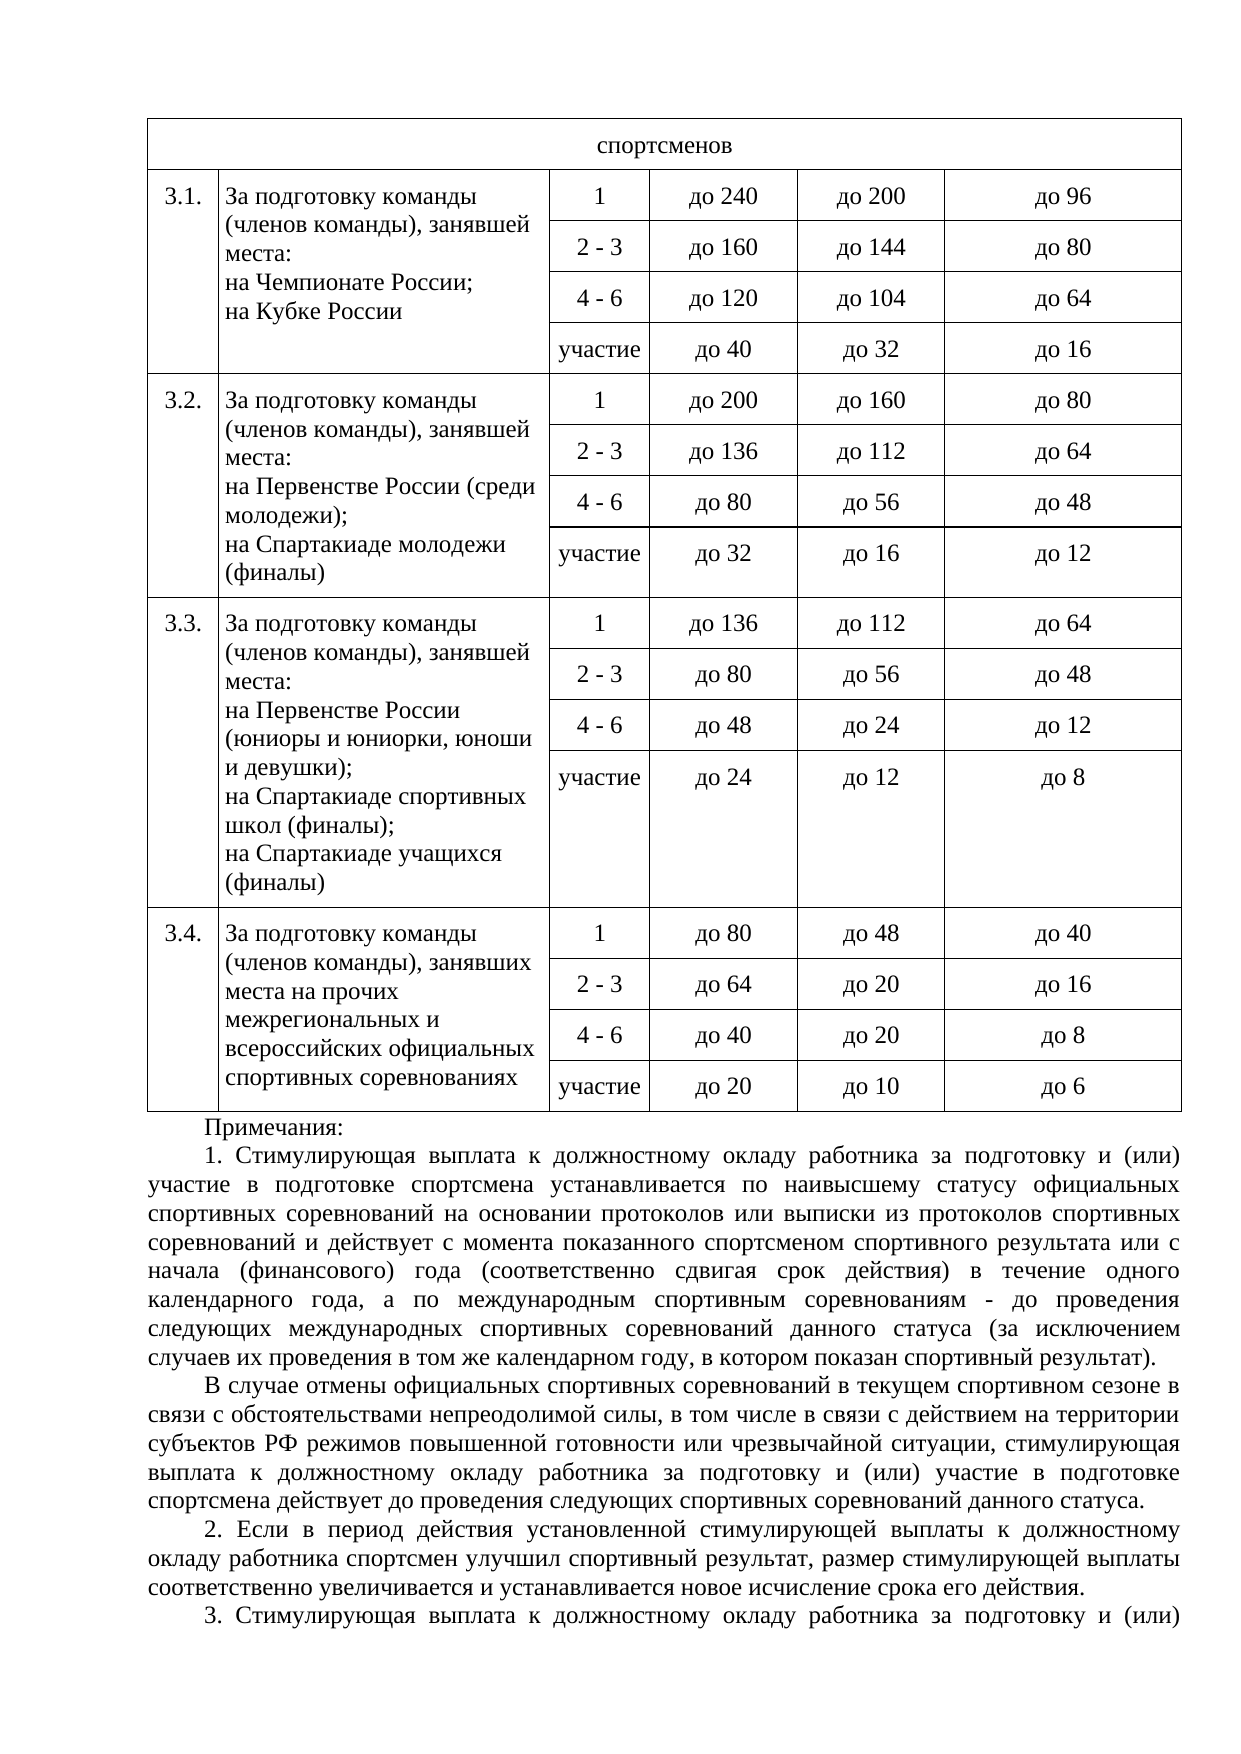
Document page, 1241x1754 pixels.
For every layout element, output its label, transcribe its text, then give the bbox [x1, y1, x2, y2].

table_cell 4 - 6 [550, 1010, 649, 1060]
table_cell 4 - 6 [550, 476, 649, 526]
table_cell до 48 [798, 908, 944, 958]
table_cell до 200 [650, 374, 797, 424]
table_cell до 64 [945, 425, 1181, 475]
text 2. Если в период действия установленной стимулирующей выплаты к должностному окладу работника спортсмен улучшил спортивный результат, размер стимулирующей выплаты соответственно увеличивается и устанавливается новое исчисление срока его действия. [148, 1514, 1181, 1601]
table_cell участие [550, 528, 649, 597]
table_cell до 80 [650, 649, 797, 699]
table_cell до 240 [650, 170, 797, 220]
table_cell За подготовку команды (членов команды), занявших места на прочих межрегиональных и всероссийских официальных спортивных соревнованиях [219, 908, 549, 1111]
table_cell За подготовку команды (членов команды), занявшей места: на Первенстве России (юниоры и юниорки, юноши и девушки); на Спартакиаде спортивных школ (финалы); на Спартакиаде учащихся (финалы) [219, 598, 549, 907]
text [148, 1601, 1181, 1629]
table_cell 3.1. [148, 170, 218, 373]
table_cell до 80 [650, 908, 797, 958]
table_cell 1 [550, 374, 649, 424]
table_cell 2 - 3 [550, 221, 649, 271]
table_cell до 40 [650, 323, 797, 373]
text Примечания: [148, 1112, 1181, 1141]
table_cell до 10 [798, 1061, 944, 1111]
table_cell 2 - 3 [550, 649, 649, 699]
table_cell до 40 [945, 908, 1181, 958]
table_cell до 16 [945, 323, 1181, 373]
table_cell до 48 [650, 700, 797, 750]
table_cell до 64 [650, 959, 797, 1009]
table_cell до 112 [798, 598, 944, 648]
table_cell до 48 [945, 649, 1181, 699]
table_cell до 200 [798, 170, 944, 220]
table_cell 1 [550, 598, 649, 648]
table_cell 2 - 3 [550, 959, 649, 1009]
table_cell 1 [550, 908, 649, 958]
table_cell до 96 [945, 170, 1181, 220]
table_cell до 56 [798, 649, 944, 699]
table_cell до 20 [650, 1061, 797, 1111]
table_cell 3.2. [148, 374, 218, 597]
table_cell до 24 [798, 700, 944, 750]
table_cell 3.4. [148, 908, 218, 1111]
table_cell до 8 [945, 751, 1181, 907]
table_cell до 64 [945, 598, 1181, 648]
table_cell до 16 [798, 528, 944, 597]
table_cell до 80 [945, 374, 1181, 424]
table_cell до 32 [798, 323, 944, 373]
table_cell до 20 [798, 1010, 944, 1060]
table_cell 1 [550, 170, 649, 220]
table_cell до 104 [798, 272, 944, 322]
text В случае отмены официальных спортивных соревнований в текущем спортивном сезоне в связи с обстоятельствами непреодолимой силы, в том числе в связи с действием на территории субъектов РФ режимов повышенной готовности или чрезвычайной ситуации, стимулирующая выплата к должностному окладу работника за подготовку и (или) участие в подготовке спортсмена действует до проведения следующих спортивных соревнований данного статуса. [148, 1371, 1181, 1514]
table_cell до 48 [945, 476, 1181, 526]
table_cell до 80 [945, 221, 1181, 271]
table_cell до 40 [650, 1010, 797, 1060]
table_cell до 56 [798, 476, 944, 526]
table_cell до 24 [650, 751, 797, 907]
table_cell 4 - 6 [550, 700, 649, 750]
table_cell За подготовку команды (членов команды), занявшей места: на Чемпионате России; на Кубке России [219, 170, 549, 373]
table_cell до 6 [945, 1061, 1181, 1111]
table_cell 4 - 6 [550, 272, 649, 322]
table_cell до 160 [650, 221, 797, 271]
table_cell до 8 [945, 1010, 1181, 1060]
table_cell до 80 [650, 476, 797, 526]
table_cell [148, 119, 1181, 169]
table_cell до 12 [945, 528, 1181, 597]
table_cell до 20 [798, 959, 944, 1009]
table_cell участие [550, 751, 649, 907]
table_cell до 136 [650, 598, 797, 648]
table_cell до 112 [798, 425, 944, 475]
table_cell 3.3. [148, 598, 218, 907]
table_cell За подготовку команды (членов команды), занявшей места: на Первенстве России (среди молодежи); на Спартакиаде молодежи (финалы) [219, 374, 549, 597]
table_cell до 12 [945, 700, 1181, 750]
table_cell до 12 [798, 751, 944, 907]
table_cell участие [550, 323, 649, 373]
table_cell до 64 [945, 272, 1181, 322]
table_cell до 32 [650, 528, 797, 597]
table_cell до 160 [798, 374, 944, 424]
table_cell до 144 [798, 221, 944, 271]
text 1. Стимулирующая выплата к должностному окладу работника за подготовку и (или) участие в подготовке спортсмена устанавливается по наивысшему статусу официальных спортивных соревнований на основании протоколов или выписки из протоколов спортивных соревнований и действует с момента показанного спортсменом спортивного результата или с начала (финансового) года (соответственно сдвигая срок действия) в течение одного календарного года, а по международным спортивным соревнованиям - до проведения следующих международных спортивных соревнований данного статуса (за исключением случаев их проведения в том же календарном году, в котором показан спортивный результат). [148, 1141, 1181, 1371]
table_cell 2 - 3 [550, 425, 649, 475]
table_cell участие [550, 1061, 649, 1111]
table_cell до 16 [945, 959, 1181, 1009]
table_cell до 136 [650, 425, 797, 475]
table_cell до 120 [650, 272, 797, 322]
